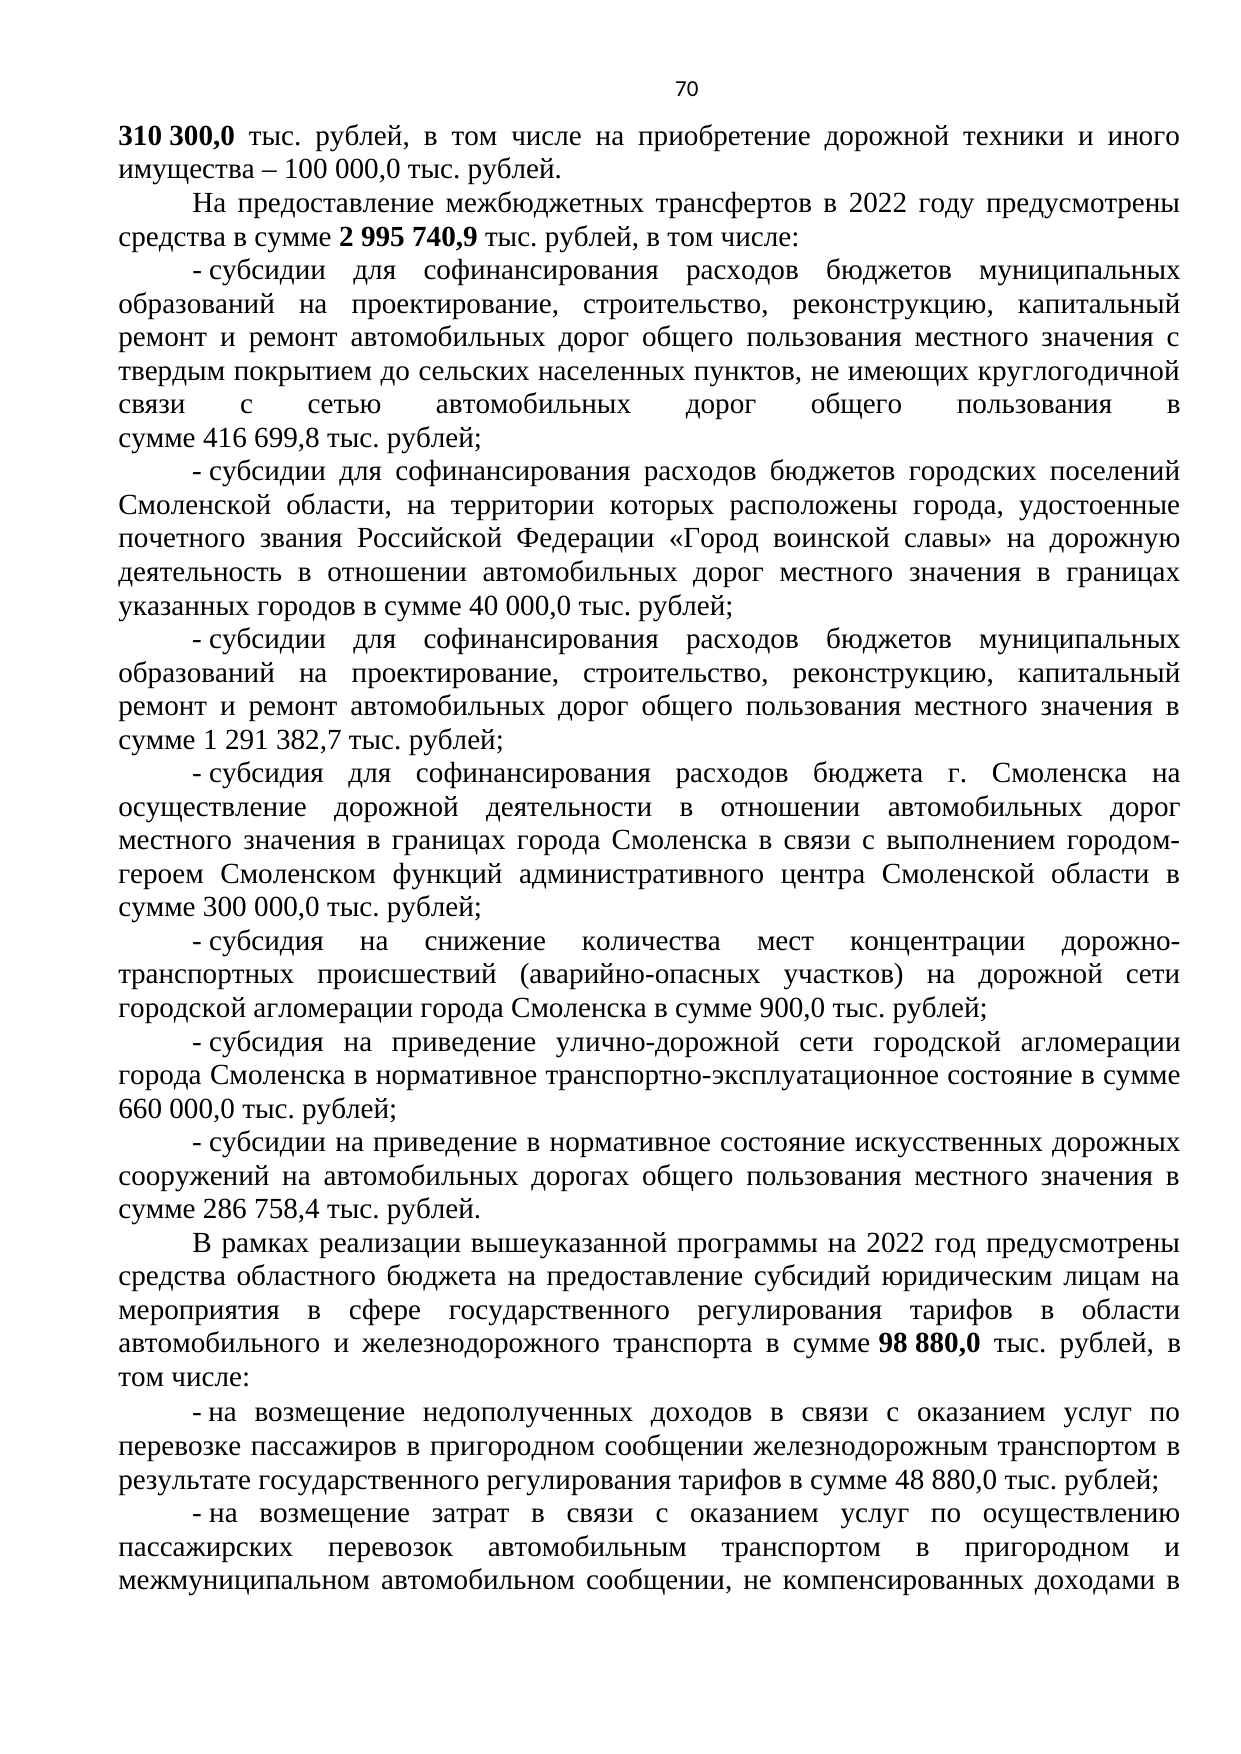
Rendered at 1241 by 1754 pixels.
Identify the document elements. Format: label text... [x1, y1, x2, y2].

text - субсидии для софинансирования расходов бюджетов муниципальных образований на проектирование, строительство, реконструкцию, капитальный ремонт и ремонт автомобильных дорог общего пользования местного значения в сумме 1 291 382,7 тыс. рублей; [118, 621, 1181, 755]
text - субсидии на приведение в нормативное состояние искусственных дорожных сооружений на автомобильных дорогах общего пользования местного значения в сумме 286 758,4 тыс. рублей. [118, 1124, 1181, 1225]
text - субсидия на приведение улично-дорожной сети городской агломерации города Смоленска в нормативное транспортно-эксплуатационное состояние в сумме 660 000,0 тыс. рублей; [118, 1024, 1181, 1124]
text - субсидии для софинансирования расходов бюджетов муниципальных образований на проектирование, строительство, реконструкцию, капитальный ремонт и ремонт автомобильных дорог общего пользования местного значения с твердым покрытием до сельских населенных пунктов, не имеющих круглогодичной связи с сетью автомобильных дорог общего пользования в сумме 416 699,8 тыс. рублей; [118, 252, 1181, 453]
text На предоставление межбюджетных трансфертов в 2022 году предусмотрены средства в сумме 2 995 740,9 тыс. рублей, в том числе: [118, 185, 1181, 252]
text - субсидии для софинансирования расходов бюджетов городских поселений Смоленской области, на территории которых расположены города, удостоенные почетного звания Российской Федерации «Город воинской славы» на дорожную деятельность в отношении автомобильных дорог местного значения в границах указанных городов в сумме 40 000,0 тыс. рублей; [118, 453, 1181, 621]
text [118, 118, 1181, 185]
text - субсидия на снижение количества мест концентрации дорожно-транспортных происшествий (аварийно-опасных участков) на дорожной сети городской агломерации города Смоленска в сумме 900,0 тыс. рублей; [118, 923, 1181, 1024]
text В рамках реализации вышеуказанной программы на 2022 год предусмотрены средства областного бюджета на предоставление субсидий юридическим лицам на мероприятия в сфере государственного регулирования тарифов в области автомобильного и железнодорожного транспорта в сумме 98 880,0 тыс. рублей, в том числе: [118, 1225, 1181, 1393]
text - субсидия для софинансирования расходов бюджета г. Смоленска на осуществление дорожной деятельности в отношении автомобильных дорог местного значения в границах города Смоленска в связи с выполнением городом-героем Смоленском функций административного центра Смоленской области в сумме 300 000,0 тыс. рублей; [118, 755, 1181, 923]
text - на возмещение недополученных доходов в связи с оказанием услуг по перевозке пассажиров в пригородном сообщении железнодорожным транспортом в результате государственного регулирования тарифов в сумме 48 880,0 тыс. рублей; [118, 1393, 1181, 1495]
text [118, 1495, 1181, 1596]
